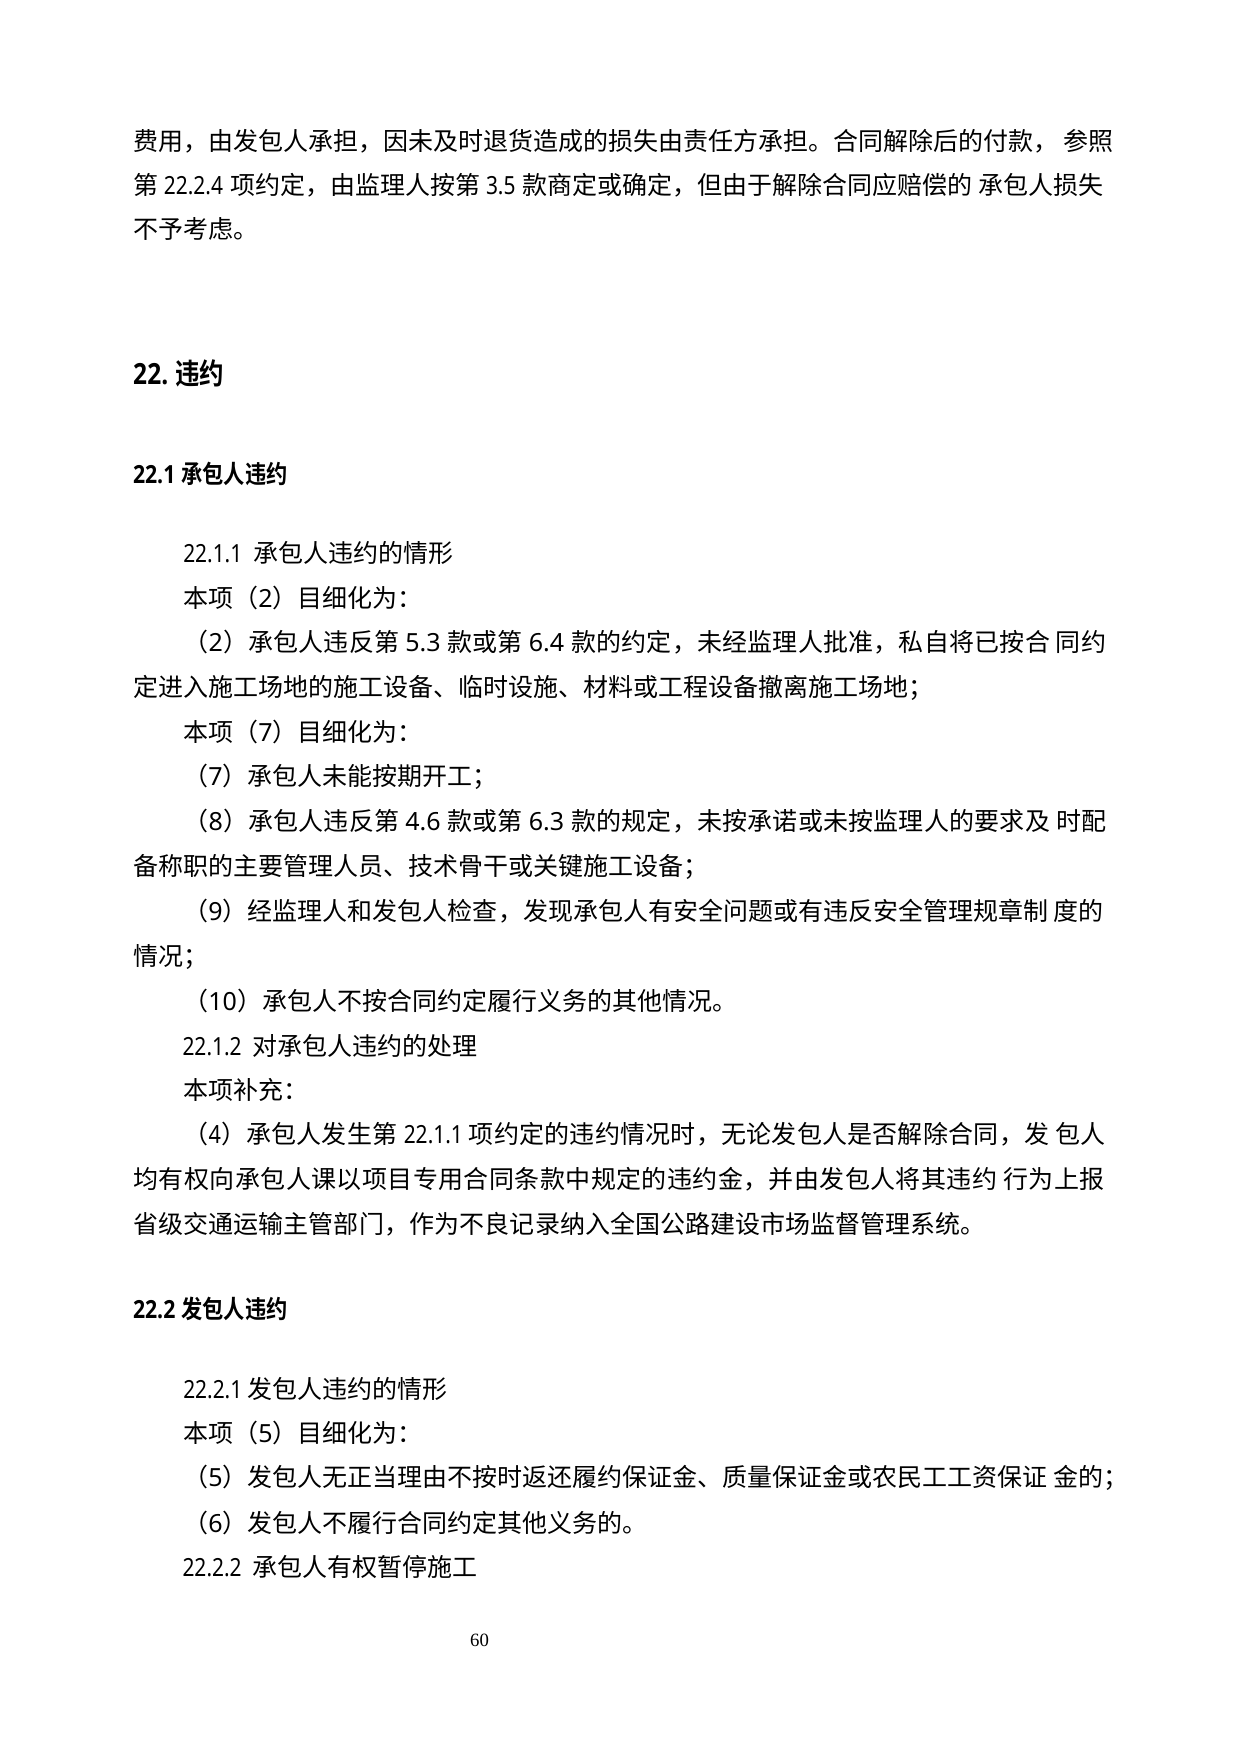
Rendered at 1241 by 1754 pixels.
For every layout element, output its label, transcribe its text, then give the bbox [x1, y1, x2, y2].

text （5）发包人无正当理由不按时返还履约保证金、质量保证金或农民工工资保证 金的； [133, 1456, 1106, 1496]
text 本项（2）目细化为： [183, 577, 1124, 616]
text （8）承包人违反第 4.6 款或第 6.3 款的规定，未按承诺或未按监理人的要求及 时配备称职的主要管理人员、技术骨干或关键施工设备； [133, 799, 1106, 884]
text （6）发包人不履行合同约定其他义务的。 [183, 1501, 1124, 1541]
text 22.2 发包人违约 [133, 1288, 1124, 1328]
text 费用，由发包人承担，因未及时退货造成的损失由责任方承担。合同解除后的付款， 参照第 22.2.4 项约定，由监理人按第 3.5 款商定或确定，但由于解除合同应赔偿的 承包人损失不予考虑。 [133, 119, 1118, 248]
text 22.1 承包人违约 [133, 453, 1124, 492]
text 本项补充： [183, 1069, 1124, 1108]
text （4）承包人发生第 22.1.1 项约定的违约情况时，无论发包人是否解除合同，发 包人均有权向承包人课以项目专用合同条款中规定的违约金，并由发包人将其违约 行为上报省级交通运输主管部门，作为不良记录纳入全国公路建设市场监督管理系统。 [133, 1113, 1106, 1242]
text （2）承包人违反第 5.3 款或第 6.4 款的约定，未经监理人批准，私自将已按合 同约定进入施工场地的施工设备、临时设施、材料或工程设备撤离施工场地； [133, 621, 1106, 705]
text 22.1.1 承包人违约的情形 [183, 532, 1124, 572]
text （7）承包人未能按期开工； [183, 755, 1124, 795]
text 本项（5）目细化为： [183, 1412, 1124, 1451]
text 22. 违约 [133, 332, 1124, 412]
text （9）经监理人和发包人检查，发现承包人有安全问题或有违反安全管理规章制 度的情况； [133, 890, 1106, 974]
text （10）承包人不按合同约定履行义务的其他情况。 [183, 980, 1124, 1020]
text 本项（7）目细化为： [183, 711, 1124, 751]
text 22.2.1 发包人违约的情形 [183, 1368, 1124, 1407]
text 22.1.2 对承包人违约的处理 [182, 1024, 1124, 1064]
text 22.2.2 承包人有权暂停施工 [182, 1546, 1124, 1585]
